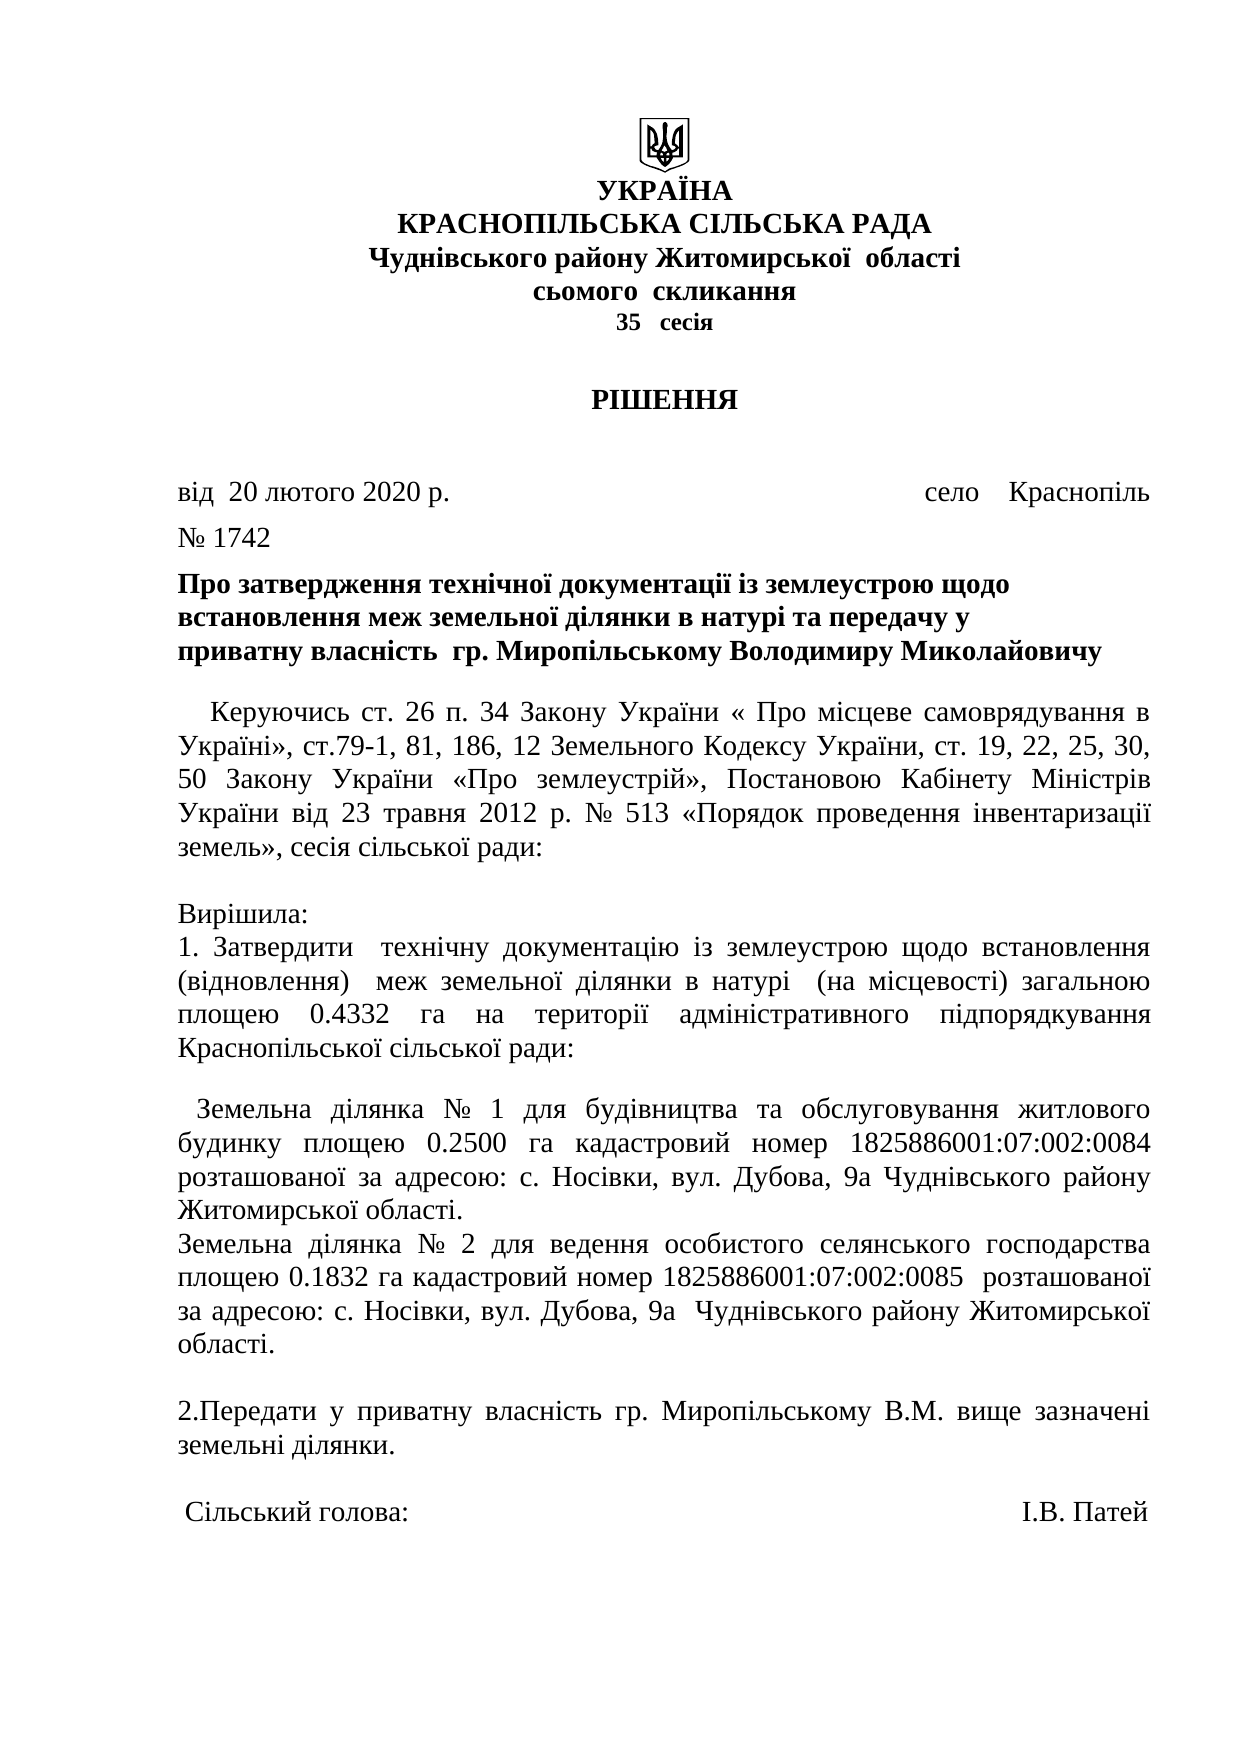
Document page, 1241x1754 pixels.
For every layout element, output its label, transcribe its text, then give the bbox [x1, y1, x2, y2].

text 35 сесія [177, 307, 1152, 336]
text РІШЕННЯ [177, 382, 1152, 415]
text Сільський голова: І.В. Патей [177, 1494, 1152, 1528]
text 1. Затвердити технічну документацію із землеустрою щодо встановлення (відновлення) меж земельної ділянки в натурі (на місцевості) загальною площею 0.4332 га на території адміністративного підпорядкування Краснопільської сільської ради: [177, 929, 1152, 1063]
text Вирішила: [177, 896, 1152, 929]
text встановлення меж земельної ділянки в натурі та передачу у [177, 599, 1152, 633]
text УКРАЇНА [177, 173, 1152, 206]
text Керуючись ст. 26 п. 34 Закону України « Про місцеве самоврядування в Україні», ст.79-1, 81, 186, 12 Земельного Кодексу України, ст. 19, 22, 25, 30, 50 Закону України «Про землеустрій», Постановою Кабінету Міністрів України від 23 травня 2012 р. № 513 «Порядок проведення інвентаризації земель», сесія сільської ради: [177, 694, 1152, 862]
text Земельна ділянка № 1 для будівництва та обслуговування житлового будинку площею 0.2500 га кадастровий номер 1825886001:07:002:0084 розташованої за адресою: с. Носівки, вул. Дубова, 9а Чуднівського району Житомирської області. [177, 1092, 1152, 1226]
text № 1742 [177, 520, 1152, 553]
text КРАСНОПІЛЬСЬКА СІЛЬСЬКА РАДА [177, 206, 1152, 240]
text Про затвердження технічної документації із землеустрою щодо [177, 566, 1152, 599]
text 2.Передати у приватну власність гр. Миропільському В.М. вище зазначені земельні ділянки. [177, 1393, 1152, 1461]
text від 20 лютого 2020 р. село Краснопіль [177, 474, 1152, 507]
text Земельна ділянка № 2 для ведення особистого селянського господарства площею 0.1832 га кадастровий номер 1825886001:07:002:0085 розташованої за адресою: с. Носівки, вул. Дубова, 9а Чуднівського району Житомирської області. [177, 1226, 1152, 1360]
text сьомого скликання [177, 273, 1152, 307]
text Чуднівського району Житомирської області [177, 240, 1152, 273]
text приватну власність гр. Миропільському Володимиру Миколайовичу [177, 633, 1152, 667]
